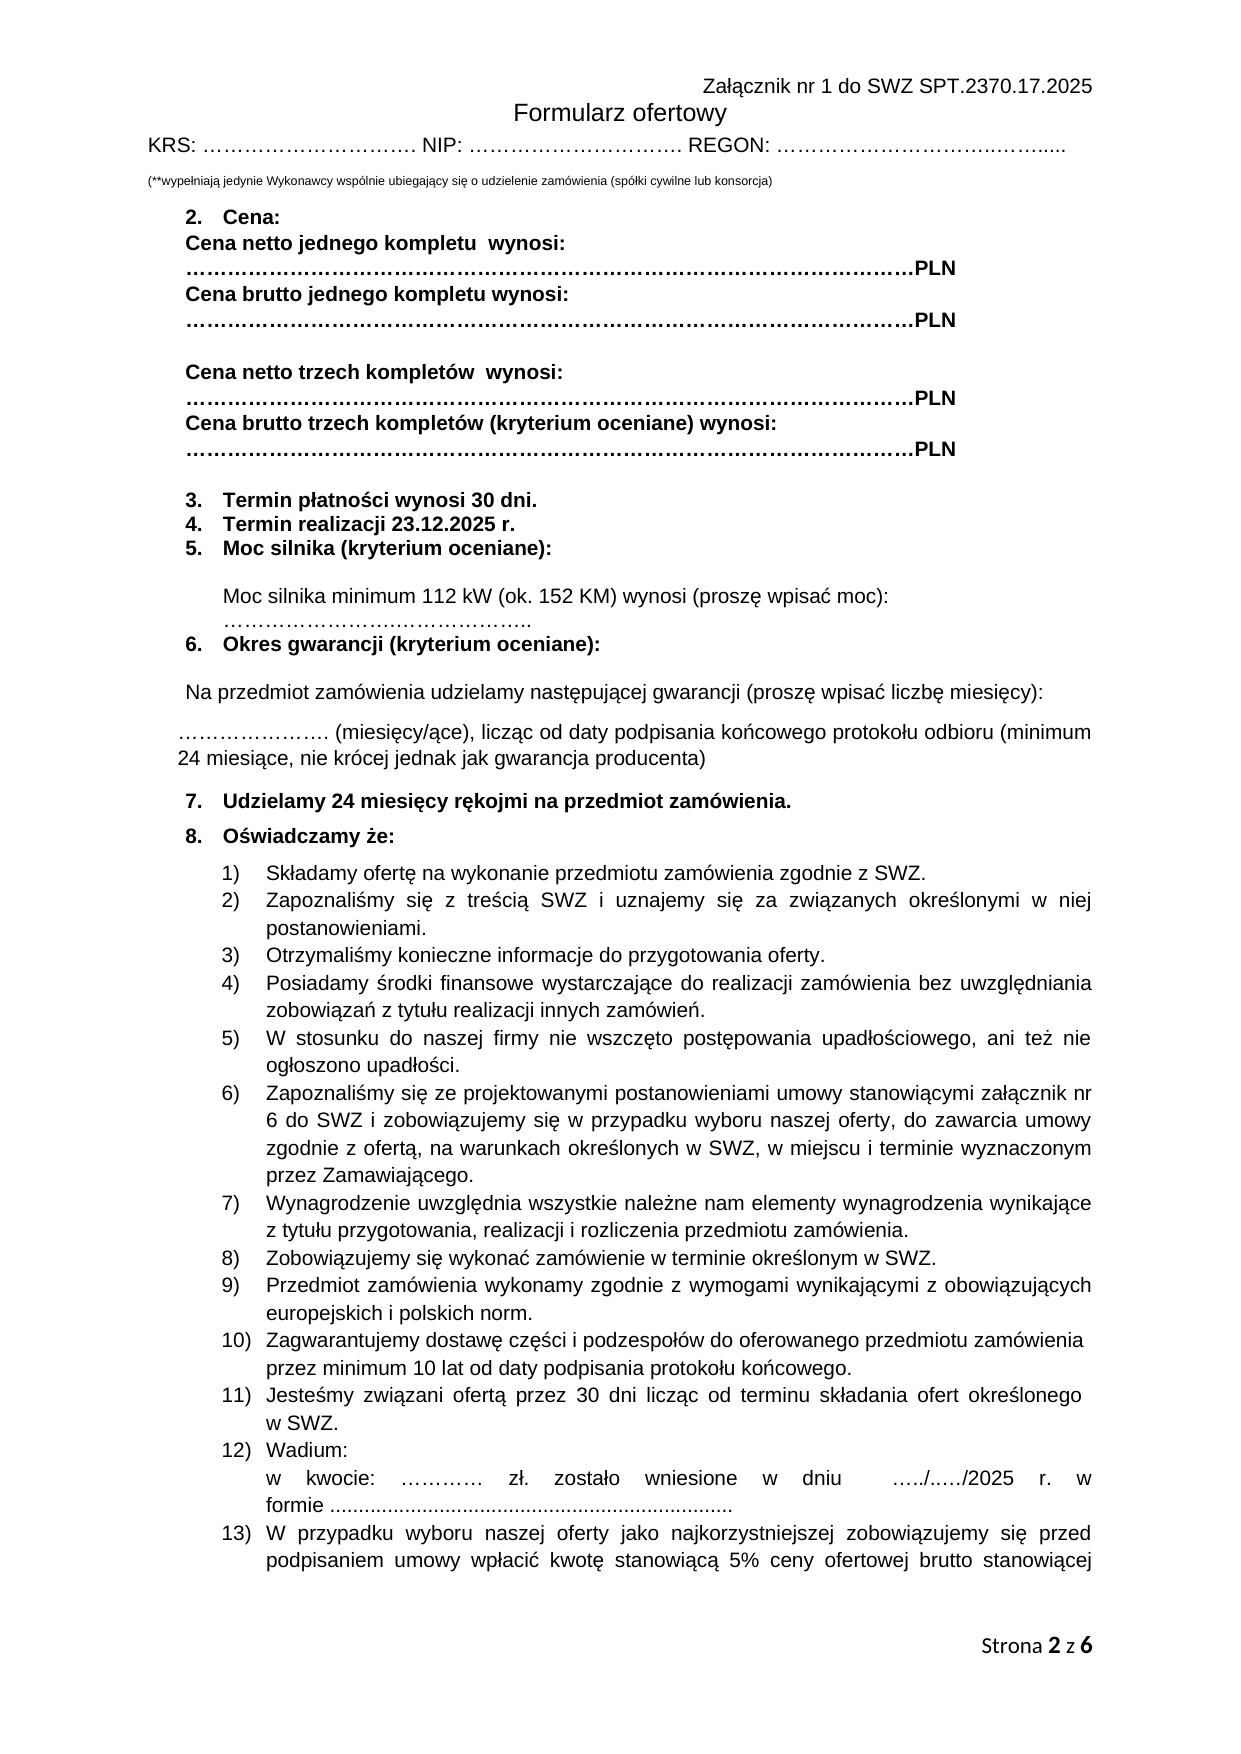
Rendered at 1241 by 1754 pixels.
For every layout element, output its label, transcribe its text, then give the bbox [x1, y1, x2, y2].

text Cena netto jednego kompletu wynosi: [185, 230, 1093, 254]
list Termin płatności wynosi 30 dni. [185, 488, 1093, 512]
list …………………….……………….. [223, 608, 1093, 632]
list W stosunku do naszej firmy nie wszczęto postępowania upadłościowego, ani też nie ogłoszono upadłości. [221, 1025, 1093, 1077]
list Wadium: [221, 1438, 1093, 1462]
text Cena netto trzech kompletów wynosi: [185, 359, 1093, 383]
list Otrzymaliśmy konieczne informacje do przygotowania oferty. [221, 943, 1093, 967]
text KRS: …………………………. NIP: …………………………. REGON: …………………………..……..... [148, 133, 1093, 157]
text ……………………………………………………………………………………………PLN [185, 437, 1093, 461]
text Cena brutto jednego kompletu wynosi: [185, 282, 1093, 306]
list Zagwarantujemy dostawę części i podzespołów do oferowanego przedmiotu zamówienia przez minimum 10 lat od daty podpisania protokołu końcowego. [221, 1328, 1093, 1379]
list Cena: [185, 204, 1093, 228]
list Zapoznaliśmy się ze projektowanymi postanowieniami umowy stanowiącymi załącznik nr 6 do SWZ i zobowiązujemy się w przypadku wyboru naszej oferty, do zawarcia umowy zgodnie z ofertą, na warunkach określonych w SWZ, w miejscu i terminie wyznaczonym przez Zamawiającego. [221, 1080, 1093, 1187]
list Udzielamy 24 miesięcy rękojmi na przedmiot zamówienia. [185, 788, 1093, 812]
list Zapoznaliśmy się z treścią SWZ i uznajemy się za związanych określonymi w niej postanowieniami. [221, 888, 1093, 939]
list Składamy ofertę na wykonanie przedmiotu zamówienia zgodnie z SWZ. [221, 860, 1093, 884]
text (**wypełniają jedynie Wykonawcy wspólnie ubiegający się o udzielenie zamówienia (spółki cywilne lub konsorcja) [148, 173, 1093, 188]
list Moc silnika (kryterium oceniane): [185, 536, 1093, 560]
list Przedmiot zamówienia wykonamy zgodnie z wymogami wynikającymi z obowiązujących europejskich i polskich norm. [221, 1273, 1093, 1324]
list Okres gwarancji (kryterium oceniane): [185, 632, 1093, 656]
list Wynagrodzenie uwzględnia wszystkie należne nam elementy wynagrodzenia wynikające z tytułu przygotowania, realizacji i rozliczenia przedmiotu zamówienia. [221, 1190, 1093, 1242]
list Posiadamy środki finansowe wystarczające do realizacji zamówienia bez uwzględniania zobowiązań z tytułu realizacji innych zamówień. [221, 970, 1093, 1022]
text ……………………………………………………………………………………………PLN [185, 256, 1093, 280]
list Oświadczamy że: [185, 824, 1093, 848]
text Na przedmiot zamówienia udzielamy następującej gwarancji (proszę wpisać liczbę miesięcy): [148, 680, 1093, 704]
list Jesteśmy związani ofertą przez 30 dni licząc od terminu składania ofert określonego w SWZ. [221, 1383, 1093, 1434]
text ……………………………………………………………………………………………PLN [185, 308, 1093, 332]
list w kwocie: ………… zł. zostało wniesione w dniu …../..…/2025 r. w formie ...................................................................... [266, 1465, 1093, 1517]
list Termin realizacji 23.12.2025 r. [185, 512, 1093, 536]
text Cena brutto trzech kompletów (kryterium oceniane) wynosi: [185, 411, 1093, 435]
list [221, 1520, 1093, 1572]
text …………………. (miesięcy/ące), licząc od daty podpisania końcowego protokołu odbioru (minimum 24 miesiące, nie krócej jednak jak gwarancja producenta) [177, 720, 1093, 770]
list Moc silnika minimum 112 kW (ok. 152 KM) wynosi (proszę wpisać moc): [223, 584, 1093, 608]
list Zobowiązujemy się wykonać zamówienie w terminie określonym w SWZ. [221, 1245, 1093, 1269]
text ……………………………………………………………………………………………PLN [185, 385, 1093, 409]
